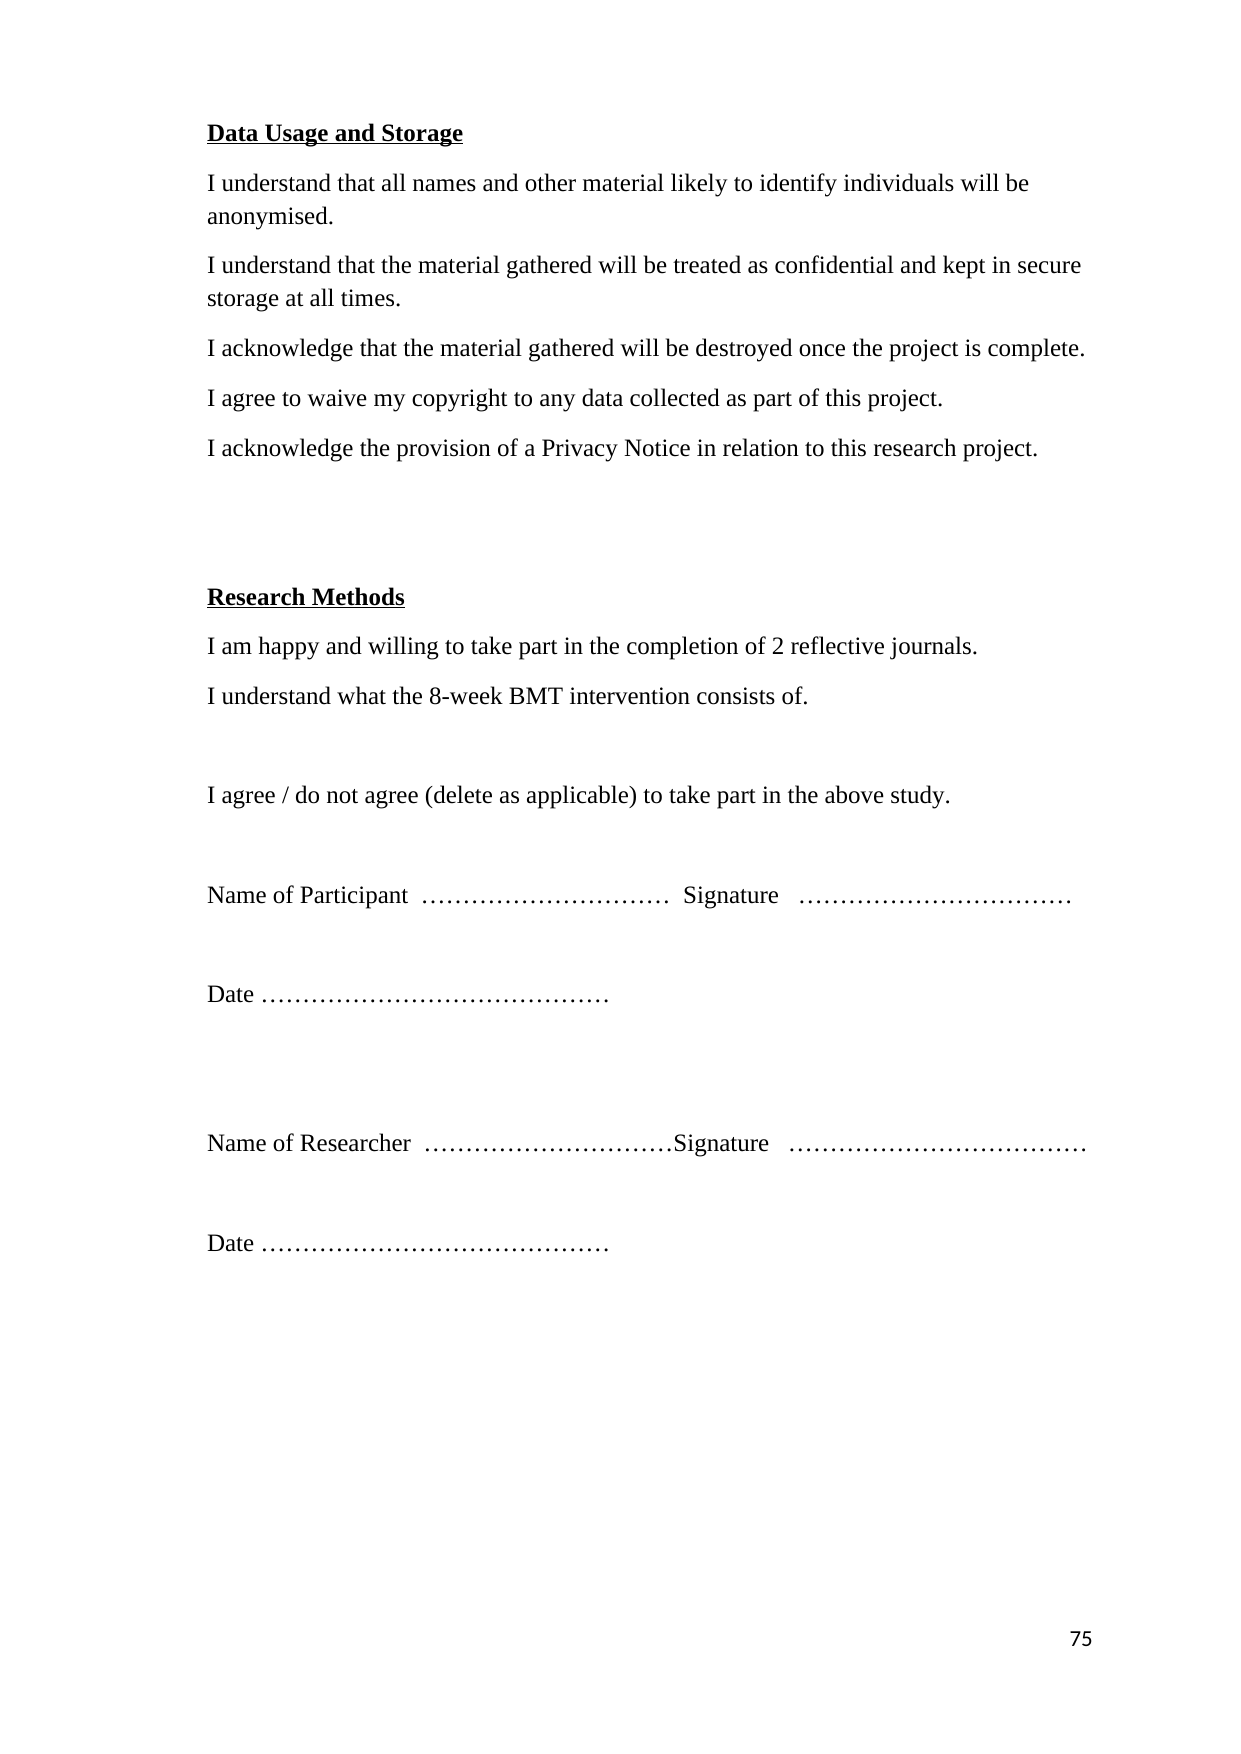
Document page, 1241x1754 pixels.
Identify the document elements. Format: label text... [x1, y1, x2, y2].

text Name of Researcher …………………………Signature ……………………………… [207, 1128, 1092, 1157]
text Data Usage and Storage [207, 118, 1092, 147]
text I understand that the material gathered will be treated as confidential and kept in secure storage at all times. [207, 251, 1092, 312]
text I agree to waive my copyright to any data collected as part of this project. [207, 383, 1092, 412]
text Research Methods [207, 582, 1092, 610]
text I am happy and willing to take part in the completion of 2 reflective journals. [207, 631, 1092, 660]
text I understand what the 8-week BMT intervention consists of. [207, 681, 1092, 710]
text I understand that all names and other material likely to identify individuals will be anonymised. [207, 168, 1092, 229]
text I acknowledge the provision of a Privacy Notice in relation to this research project. [207, 433, 1092, 461]
text I agree / do not agree (delete as applicable) to take part in the above study. [207, 780, 1092, 809]
text Date …………………………………… [207, 1228, 1092, 1256]
text Date …………………………………… [207, 979, 1092, 1008]
text Name of Participant ………………………… Signature …………………………… [207, 880, 1092, 908]
text I acknowledge that the material gathered will be destroyed once the project is complete. [207, 333, 1092, 362]
